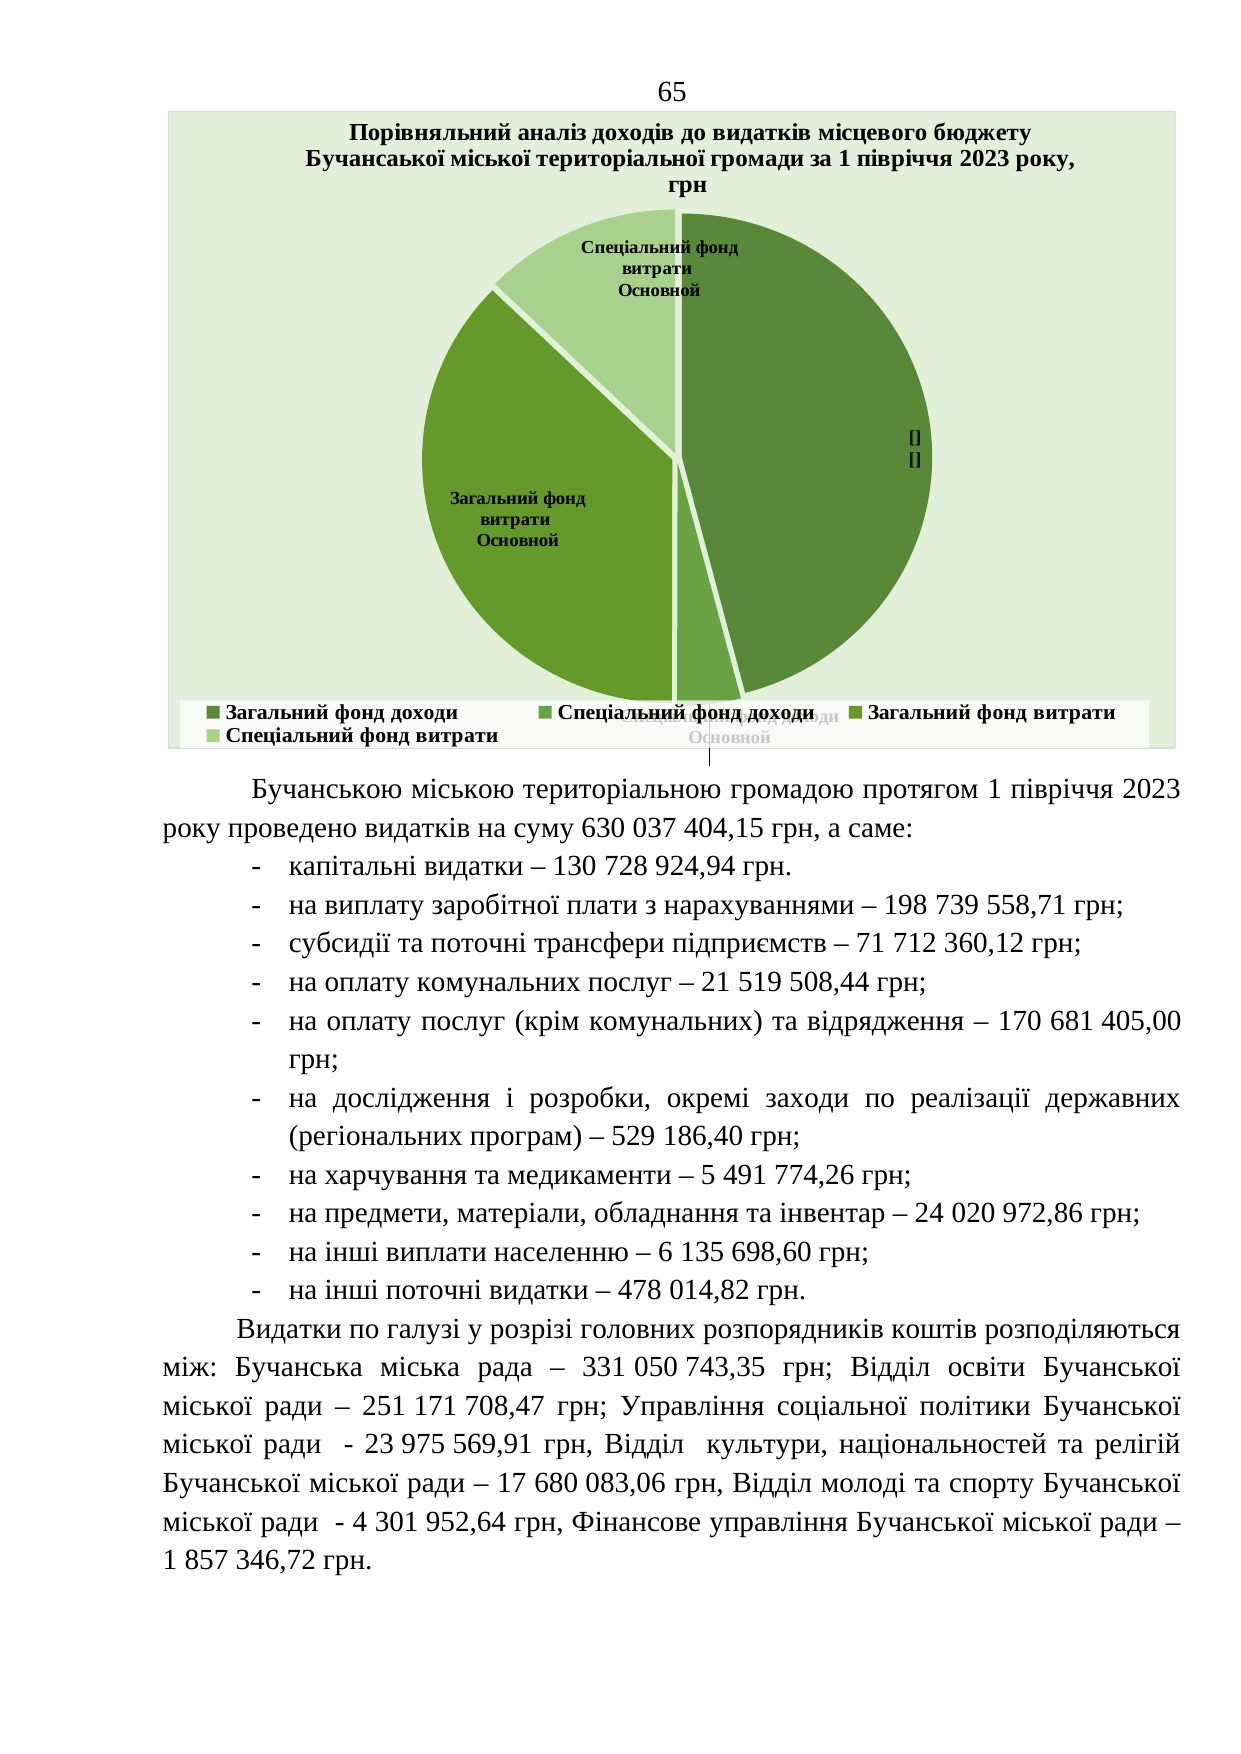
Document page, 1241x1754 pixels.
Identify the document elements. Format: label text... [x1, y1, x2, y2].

list на предмети, матеріали, обладнання та інвентар – 24 020 972,86 грн; [251, 1195, 1181, 1229]
text Видатки по галузі у розрізі головних розпорядників коштів розподіляються між: Бучанська міська рада – 331 050 743,35 грн; Відділ освіти Бучанської міської ради – 251 171 708,47 грн; Управління соціальної політики Бучанської міської ради - 23 975 569,91 грн, Відділ культури, національностей та релігій Бучанської міської ради – 17 680 083,06 грн, Відділ молоді та спорту Бучанської міської ради - 4 301 952,64 грн, Фінансове управління Бучанської міської ради – 1 857 346,72 грн. [162, 1311, 1181, 1576]
list на оплату комунальних послуг – 21 519 508,44 грн; [251, 964, 1181, 998]
list на харчування та медикаменти – 5 491 774,26 грн; [251, 1157, 1181, 1190]
list на виплату заробітної плати з нарахуваннями – 198 739 558,71 грн; [251, 887, 1181, 921]
list на інші поточні видатки – 478 014,82 грн. [251, 1272, 1181, 1306]
list на оплату послуг (крім комунальних) та відрядження – 170 681 405,00 грн; [251, 1003, 1181, 1075]
list субсидії та поточні трансфери підприємств – 71 712 360,12 грн; [251, 926, 1181, 959]
text Бучанською міською територіальною громадою протягом 1 півріччя 2023 року проведено видатків на суму 630 037 404,15 грн, а саме: [162, 771, 1181, 843]
list капітальні видатки – 130 728 924,94 грн. [251, 848, 1181, 882]
list на дослідження і розробки, окремі заходи по реалізації державних (регіональних програм) – 529 186,40 грн; [251, 1080, 1181, 1152]
list на інші виплати населенню – 6 135 698,60 грн; [251, 1234, 1181, 1267]
